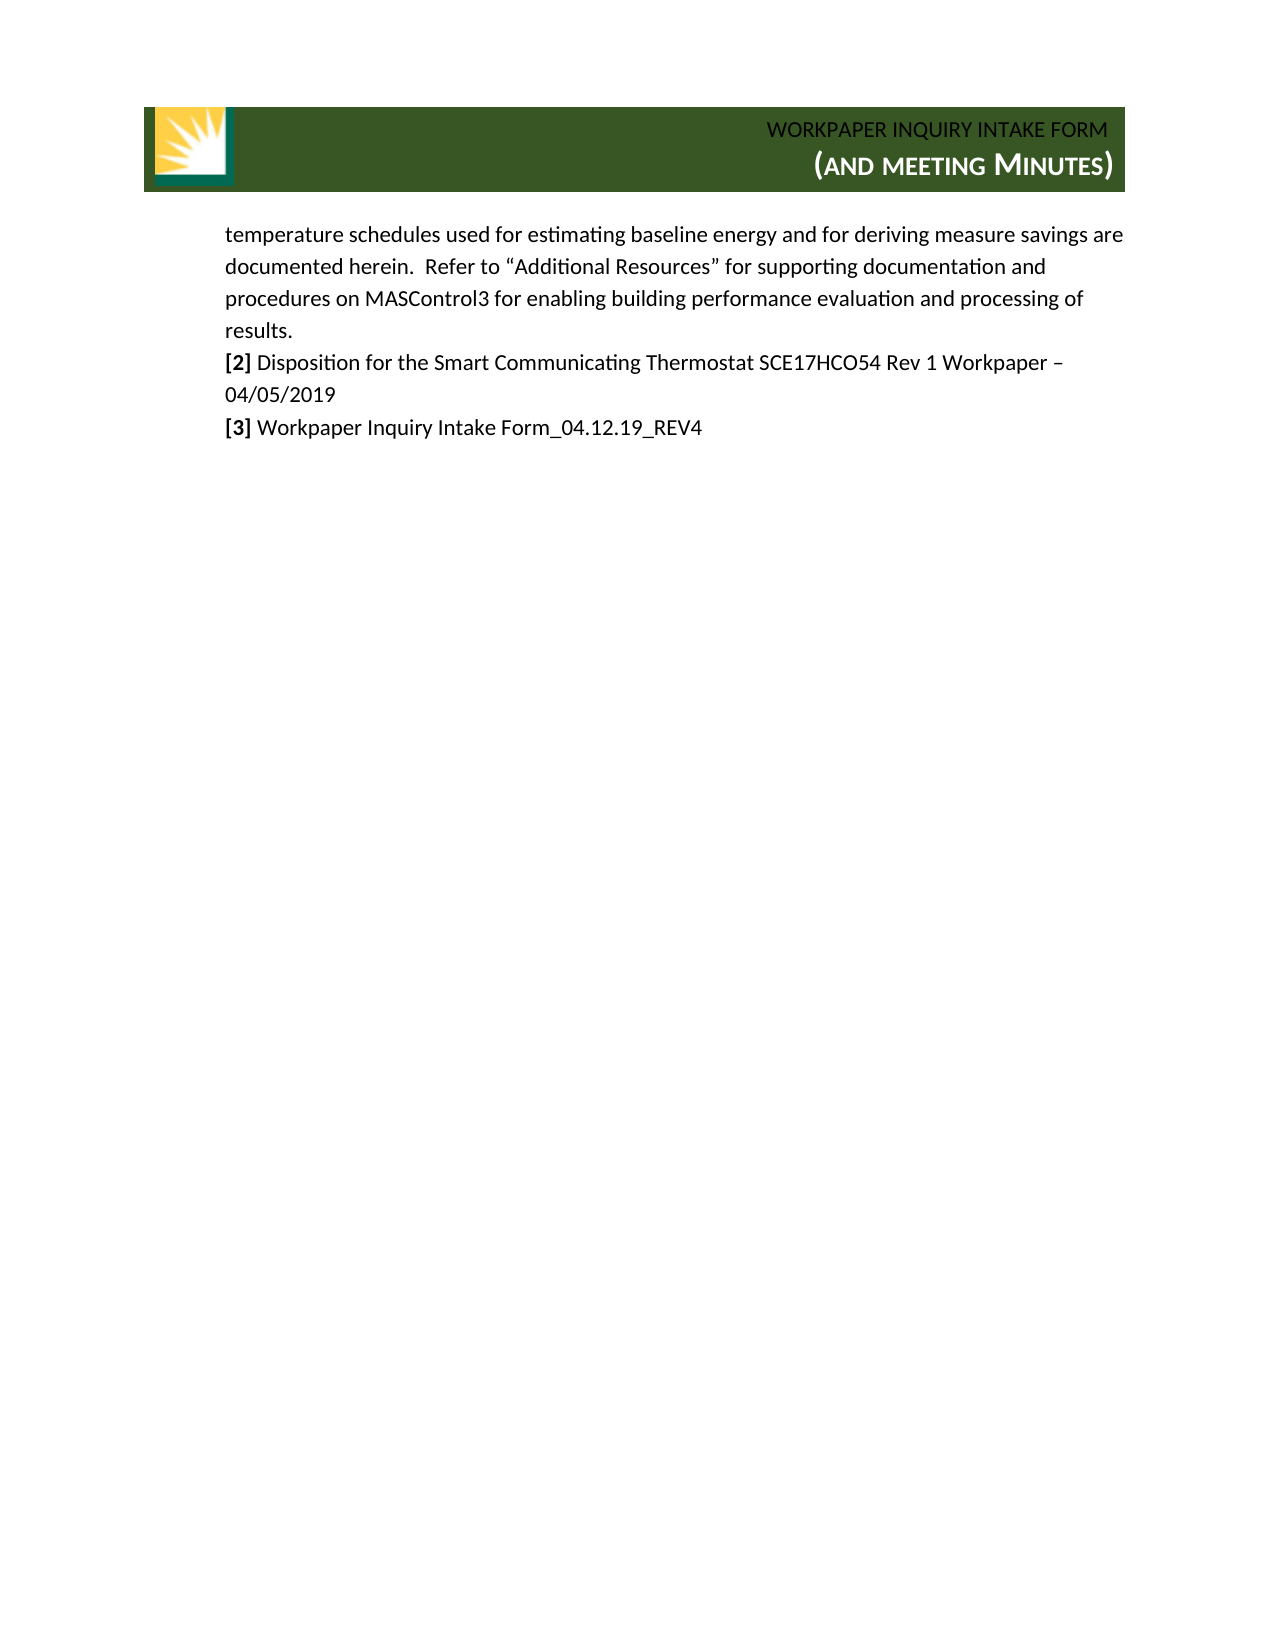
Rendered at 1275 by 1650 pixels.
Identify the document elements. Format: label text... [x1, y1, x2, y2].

picture [155, 107, 234, 186]
text [2] Disposition for the Smart Communicating Thermostat SCE17HCO54 Rev 1 Workpaper – 04/05/2019 [225, 348, 1125, 409]
text [3] Workpaper Inquiry Intake Form_04.12.19_REV4 [225, 413, 1125, 441]
